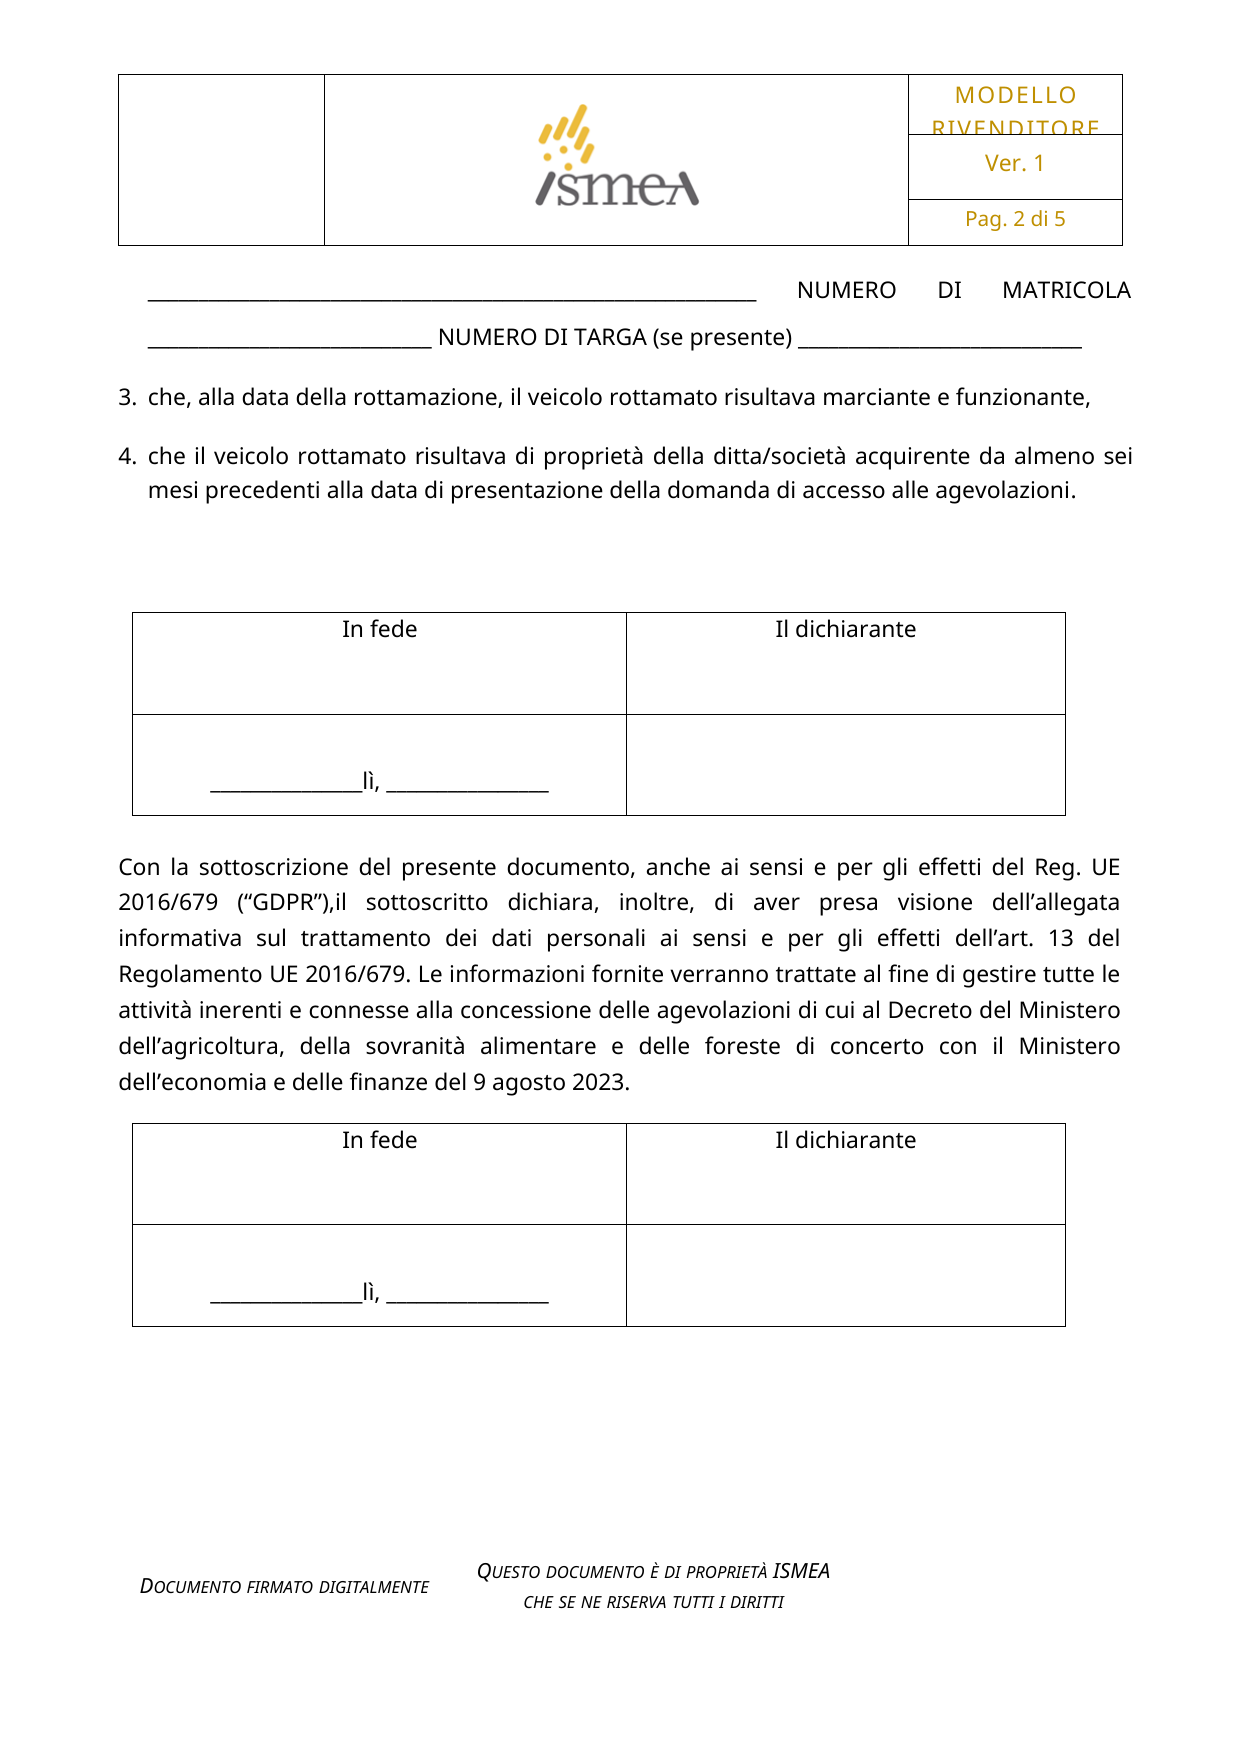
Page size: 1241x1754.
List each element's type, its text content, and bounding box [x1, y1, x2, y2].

picture [533, 102, 700, 210]
text ____________________________________________________________ NUMERO DI MATRICOLA ____________________________ NUMERO DI TARGA (se presente) ____________________________ [148, 274, 1133, 352]
list che, alla data della rottamazione, il veicolo rottamato risultava marciante e funzionante, [118, 381, 1133, 412]
table_header In fede [133, 1124, 626, 1224]
table_cell _______________lì, ________________ [133, 715, 626, 815]
table_header In fede [133, 613, 626, 713]
table_cell [627, 1225, 1065, 1326]
table_header Il dichiarante [627, 613, 1065, 713]
table_cell [627, 715, 1065, 815]
table_header Il dichiarante [627, 1124, 1065, 1224]
table_cell _______________lì, ________________ [133, 1225, 626, 1326]
list che il veicolo rottamato risultava di proprietà della ditta/società acquirente da almeno sei mesi precedenti alla data di presentazione della domanda di accesso alle agevolazioni. [118, 440, 1133, 506]
text Con la sottoscrizione del presente documento, anche ai sensi e per gli effetti del Reg. UE 2016/679 (“GDPR”),il sottoscritto dichiara, inoltre, di aver presa visione dell’allegata informativa sul trattamento dei dati personali ai sensi e per gli effetti dell’art. 13 del Regolamento UE 2016/679. Le informazioni fornite verranno trattate al fine di gestire tutte le attività inerenti e connesse alla concessione delle agevolazioni di cui al Decreto del Ministero dell’agricoltura, della sovranità alimentare e delle foreste di concerto con il Ministero dell’economia e delle finanze del 9 agosto 2023. [118, 850, 1122, 1097]
